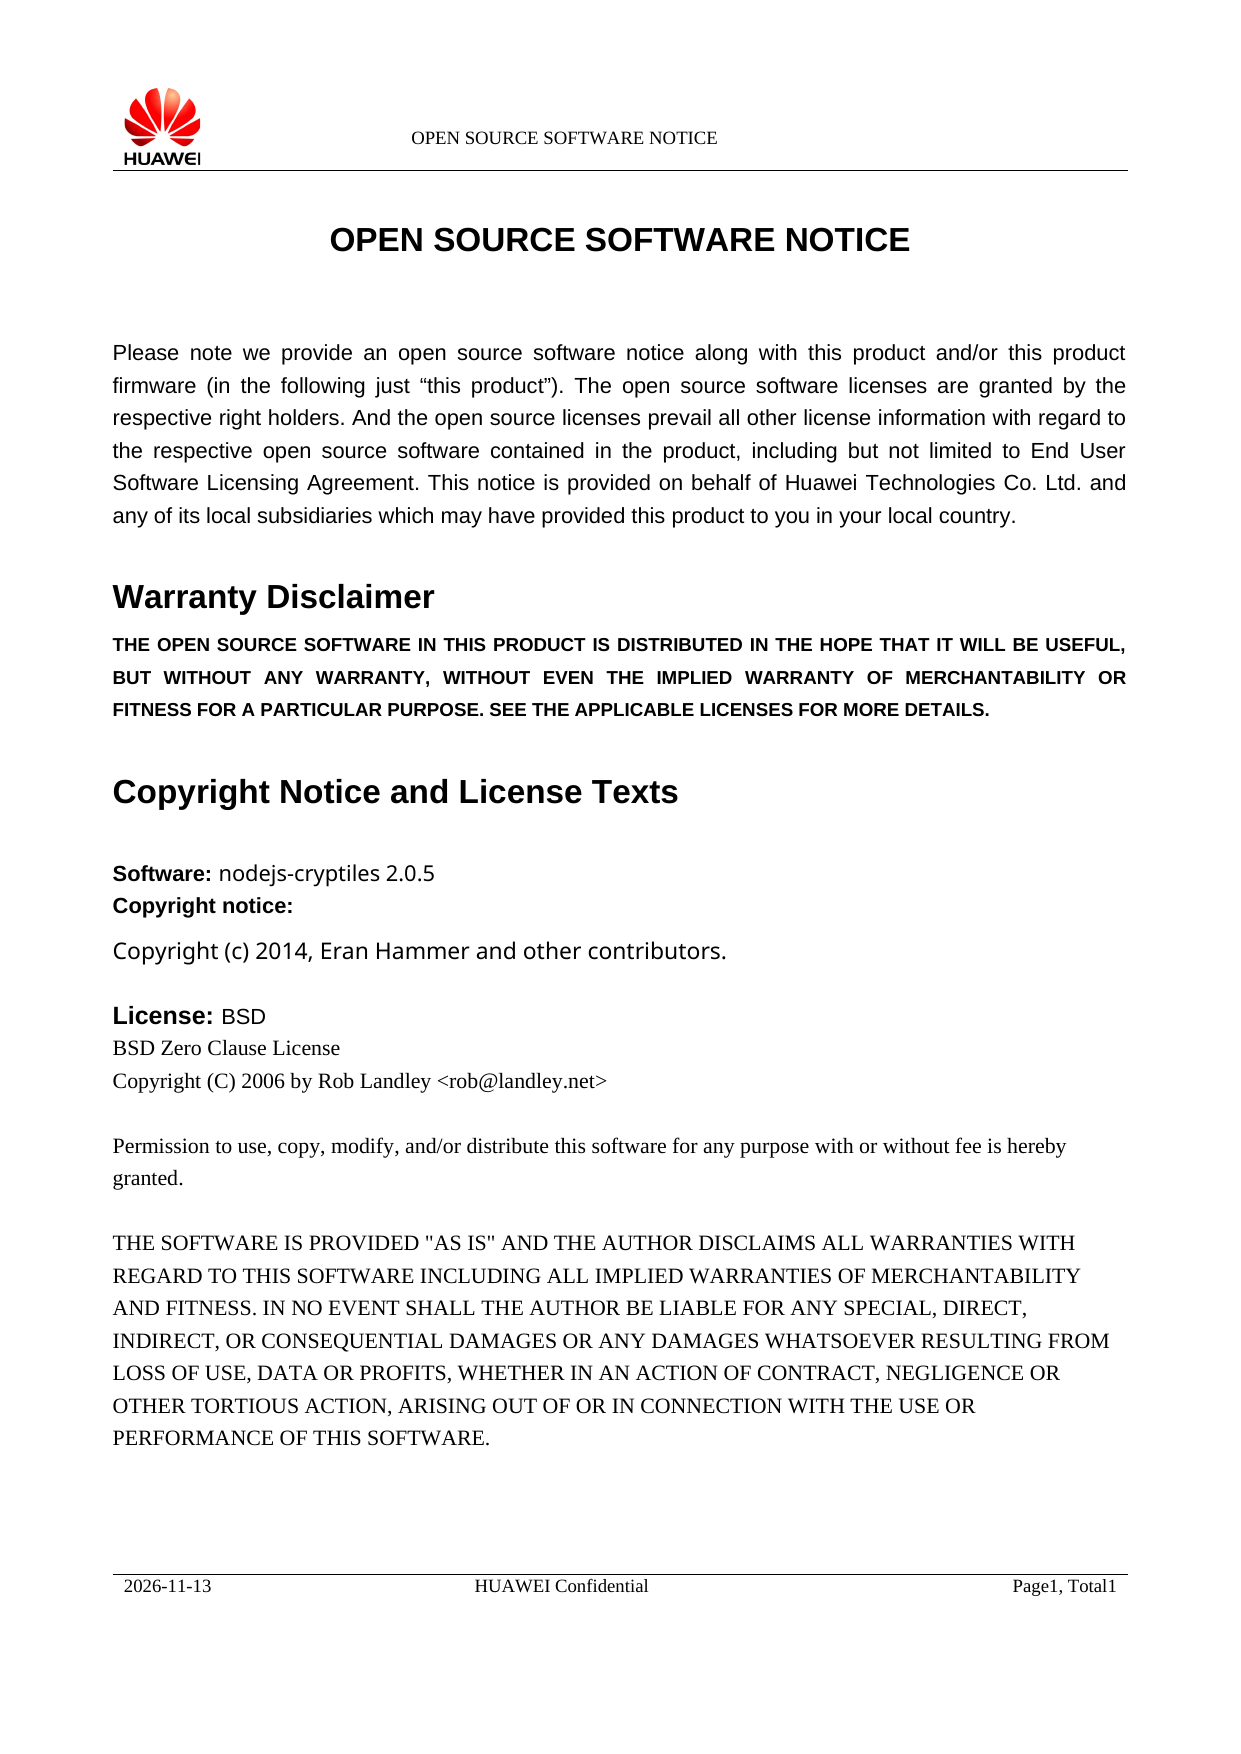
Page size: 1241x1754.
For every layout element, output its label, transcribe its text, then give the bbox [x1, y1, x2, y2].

text BSD Zero Clause License Copyright (C) 2006 by Rob Landley <rob@landley.net> Permission to use, copy, modify, and/or distribute this software for any purpose with or without fee is hereby granted. THE SOFTWARE IS PROVIDED "AS IS" AND THE AUTHOR DISCLAIMS ALL WARRANTIES WITH REGARD TO THIS SOFTWARE INCLUDING ALL IMPLIED WARRANTIES OF MERCHANTABILITY AND FITNESS. IN NO EVENT SHALL THE AUTHOR BE LIABLE FOR ANY SPECIAL, DIRECT, INDIRECT, OR CONSEQUENTIAL DAMAGES OR ANY DAMAGES WHATSOEVER RESULTING FROM LOSS OF USE, DATA OR PROFITS, WHETHER IN AN ACTION OF CONTRACT, NEGLIGENCE OR OTHER TORTIOUS ACTION, ARISING OUT OF OR IN CONNECTION WITH THE USE OR PERFORMANCE OF THIS SOFTWARE. [112, 1031, 1128, 1486]
text Copyright (c) 2014, Eran Hammer and other contributors. [112, 934, 1128, 999]
text Copyright Notice and License Texts [112, 759, 1128, 824]
text License: BSD [112, 999, 1128, 1031]
text OPEN SOURCE SOFTWARE NOTICE [112, 206, 1128, 271]
text Please note we provide an open source software notice along with this product and/or this product firmware (in the following just “this product”). The open source software licenses are granted by the respective right holders. And the open source licenses prevail all other license information with regard to the respective open source software contained in the product, including but not limited to End User Software Licensing Agreement. This notice is provided on behalf of Huawei Technologies Co. Ltd. and any of its local subsidiaries which may have provided this product to you in your local country. [112, 336, 1128, 531]
text Warranty Disclaimer [112, 564, 1128, 629]
text Copyright notice: [112, 889, 1128, 921]
title Software: nodejs-cryptiles 2.0.5 [112, 856, 1128, 889]
picture [124, 88, 201, 165]
text The open source software in this product is distributed in the hope that it will be useful, but WITHOUT ANY WARRANTY, without even the implied warranty of MERCHANTABILITY or FITNESS FOR A PARTICULAR PURPOSE. See the applicable licenses for more details. [112, 629, 1128, 726]
